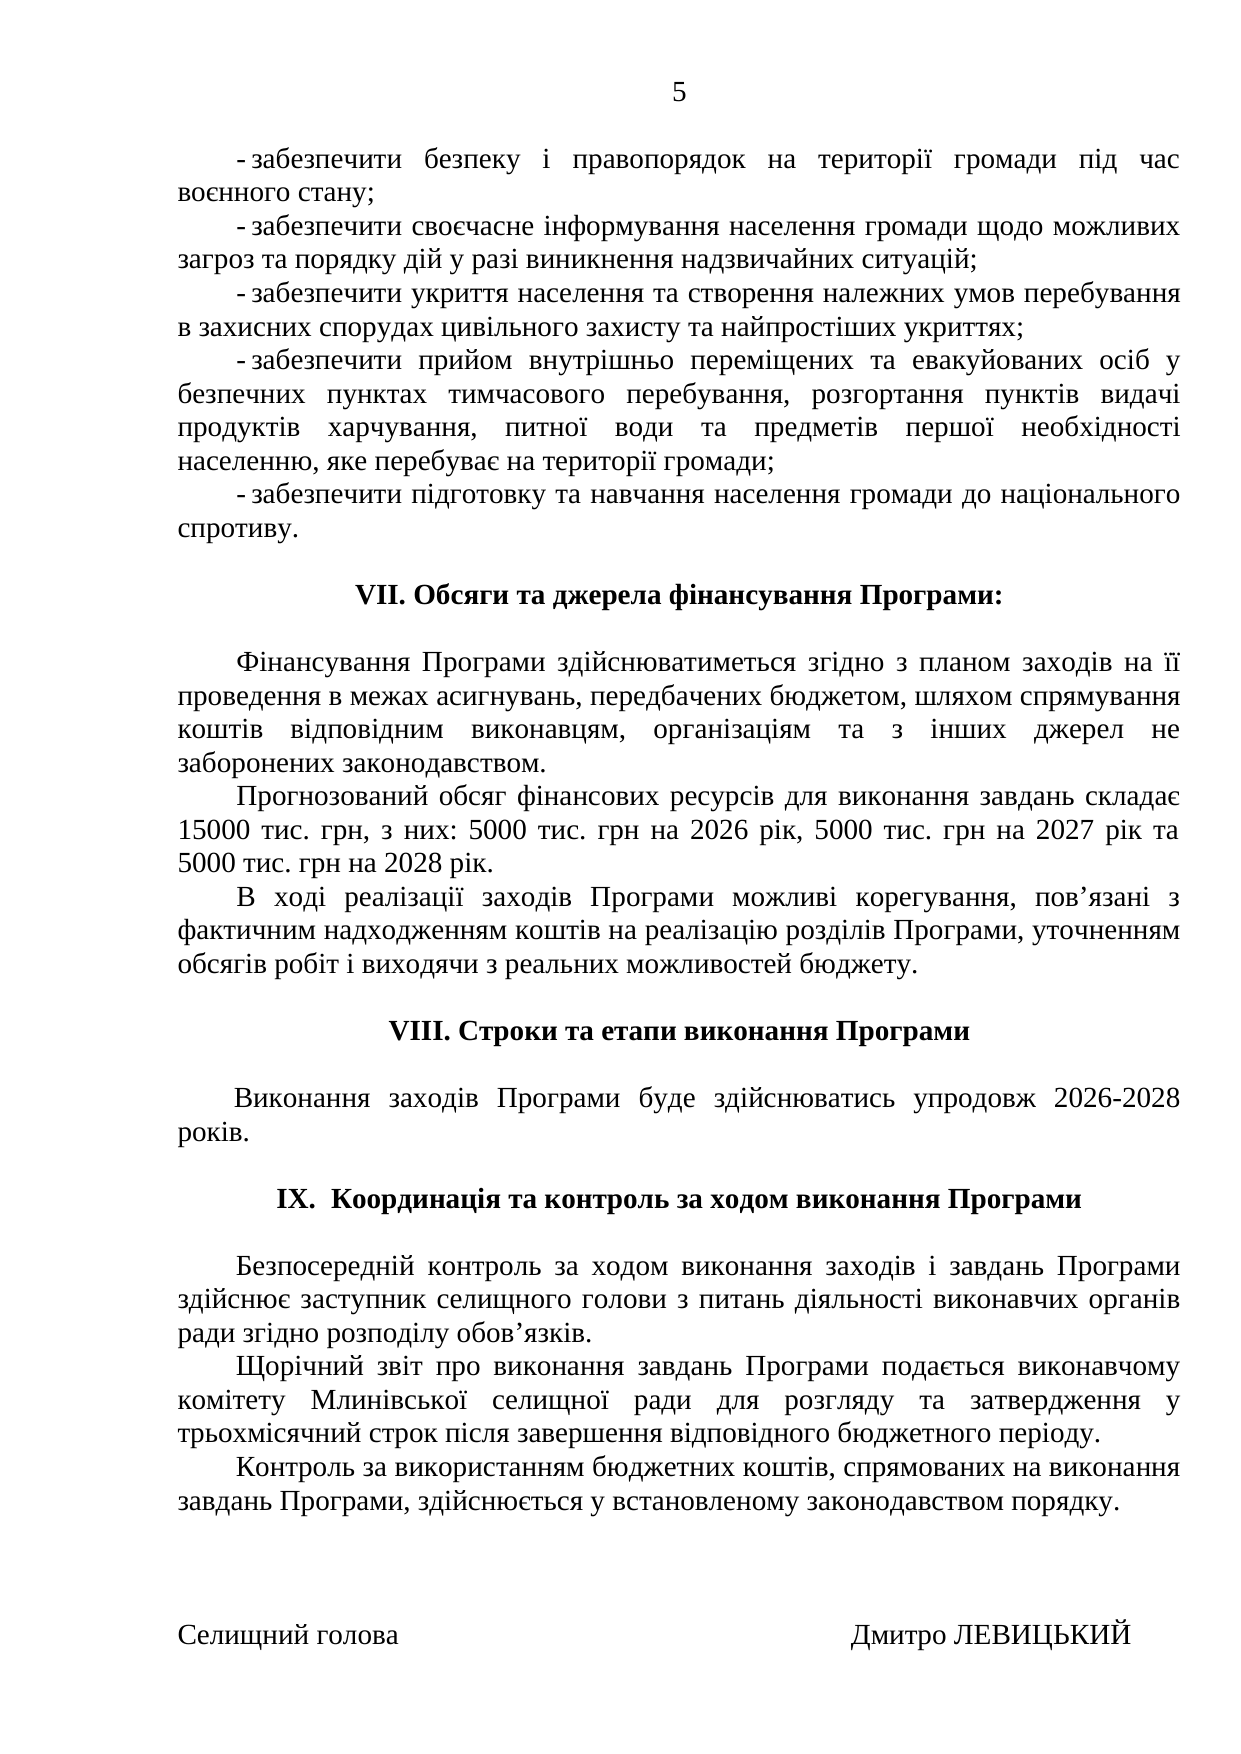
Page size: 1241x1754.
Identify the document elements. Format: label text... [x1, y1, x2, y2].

text VІІI. Строки та етапи виконання Програми [177, 1013, 1181, 1047]
text Виконання заходів Програми буде здійснюватись упродовж 2026-2028 років. [177, 1080, 1181, 1147]
text Фінансування Програми здійснюватиметься згідно з планом заходів на її проведення в межах асигнувань, передбачених бюджетом, шляхом спрямування коштів відповідним виконавцям, організаціям та з інших джерел не заборонених законодавством. [177, 644, 1181, 778]
text Безпосередній контроль за ходом виконання заходів і завдань Програми здійснює заступник селищного голови з питань діяльності виконавчих органів ради згідно розподілу обов’язків. [177, 1248, 1181, 1348]
list Координація та контроль за ходом виконання Програми [177, 1181, 1181, 1214]
text Прогнозований обсяг фінансових ресурсів для виконання завдань складає 15000 тис. грн, з них: 5000 тис. грн на 2026 рік, 5000 тис. грн на 2027 рік та 5000 тис. грн на 2028 рік. [177, 778, 1181, 879]
text - забезпечити прийом внутрішньо переміщених та евакуйованих осіб у безпечних пунктах тимчасового перебування, розгортання пунктів видачі продуктів харчування, питної води та предметів першої необхідності населенню, яке перебуває на території громади; [177, 342, 1181, 476]
text VІI. Обсяги та джерела фінансування Програми: [177, 577, 1181, 611]
text - забезпечити укриття населення та створення належних умов перебування в захисних спорудах цивільного захисту та найпростіших укриттях; [177, 275, 1181, 342]
text Щорічний звіт про виконання завдань Програми подається виконавчому комітету Млинівської селищної ради для розгляду та затвердження у трьохмісячний строк після завершення відповідного бюджетного періоду. [177, 1348, 1181, 1449]
text Контроль за використанням бюджетних коштів, спрямованих на виконання завдань Програми, здійснюється у встановленому законодавством порядку. [177, 1449, 1181, 1516]
text В ході реалізації заходів Програми можливі корегування, пов’язані з фактичним надходженням коштів на реалізацію розділів Програми, уточненням обсягів робіт і виходячи з реальних можливостей бюджету. [177, 879, 1181, 979]
text - забезпечити своєчасне інформування населення громади щодо можливих загроз та порядку дій у разі виникнення надзвичайних ситуацій; [177, 208, 1181, 275]
text Селищний голова Дмитро ЛЕВИЦЬКИЙ [177, 1617, 1181, 1650]
text - забезпечити безпеку і правопорядок на території громади під час воєнного стану; [177, 141, 1181, 208]
text - забезпечити підготовку та навчання населення громади до національного спротиву. [177, 476, 1181, 543]
